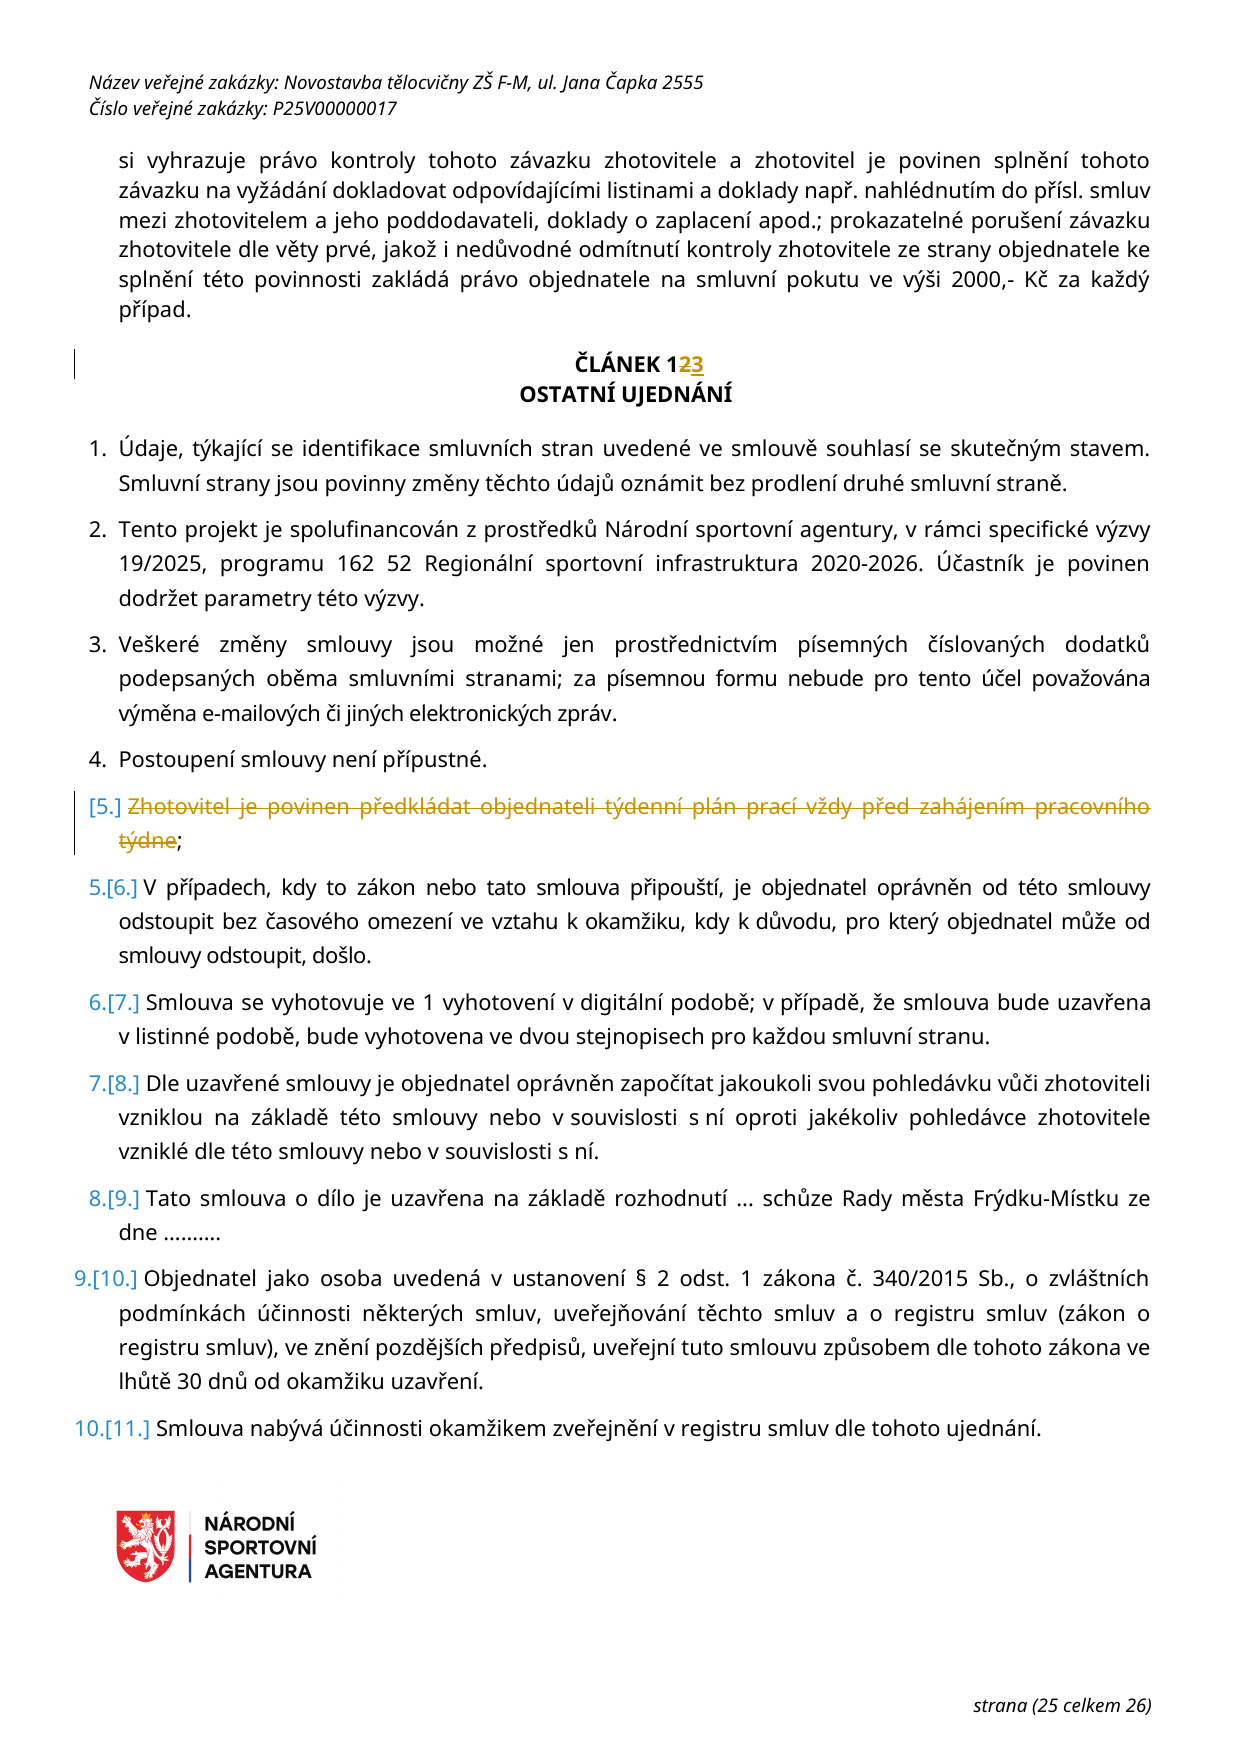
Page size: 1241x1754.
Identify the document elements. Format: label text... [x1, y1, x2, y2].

list Postoupení smlouvy není přípustné. [89, 744, 1152, 774]
picture [88, 1482, 344, 1611]
list Tento projekt je spolufinancován z prostředků Národní sportovní agentury, v rámci specifické výzvy 19/2025, programu 162 52 Regionální sportovní infrastruktura 2020-2026. Účastník je povinen dodržet parametry této výzvy. [89, 514, 1152, 612]
list Údaje, týkající se identifikace smluvních stran uvedené ve smlouvě souhlasí se skutečným stavem. Smluvní strany jsou povinny změny těchto údajů oznámit bez prodlení druhé smluvní straně. [89, 433, 1152, 497]
list Dle uzavřené smlouvy je objednatel oprávněn započítat jakoukoli svou pohledávku vůči zhotoviteli vzniklou na základě této smlouvy nebo v souvislosti s ní oproti jakékoliv pohledávce zhotovitele vzniklé dle této smlouvy nebo v souvislosti s ní. [89, 1068, 1152, 1166]
list Tato smlouva o dílo je uzavřena na základě rozhodnutí ... schůze Rady města Frýdku-Místku ze dne ………. [89, 1183, 1152, 1247]
list Objednatel jako osoba uvedená v ustanovení § 2 odst. 1 zákona č. 340/2015 Sb., o zvláštních podmínkách účinnosti některých smluv, uveřejňování těchto smluv a o registru smluv (zákon o registru smluv), ve znění pozdějších předpisů, uveřejní tuto smlouvu způsobem dle tohoto zákona ve lhůtě 30 dnů od okamžiku uzavření. [74, 1263, 1152, 1396]
list ; [89, 791, 1152, 855]
list Smlouva se vyhotovuje ve 1 vyhotovení v digitální podobě; v případě, že smlouva bude uzavřena v listinné podobě, bude vyhotovena ve dvou stejnopisech pro každou smluvní stranu. [89, 987, 1152, 1051]
list V případech, kdy to zákon nebo tato smlouva připouští, je objednatel oprávněn od této smlouvy odstoupit bez časového omezení ve vztahu k okamžiku, kdy k důvodu, pro který objednatel může od smlouvy odstoupit, došlo. [89, 872, 1152, 970]
text Ostatní ujednání [89, 379, 1152, 408]
list Smlouva nabývá účinnosti okamžikem zveřejnění v registru smluv dle tohoto ujednání. [74, 1413, 1152, 1442]
list Veškeré změny smlouvy jsou možné jen prostřednictvím písemných číslovaných dodatků podepsaných oběma smluvními stranami; za písemnou formu nebude pro tento účel považována výměna e-mailových či jiných elektronických zpráv. [89, 629, 1152, 727]
text ČLÁNEK 1 [126, 349, 1152, 379]
